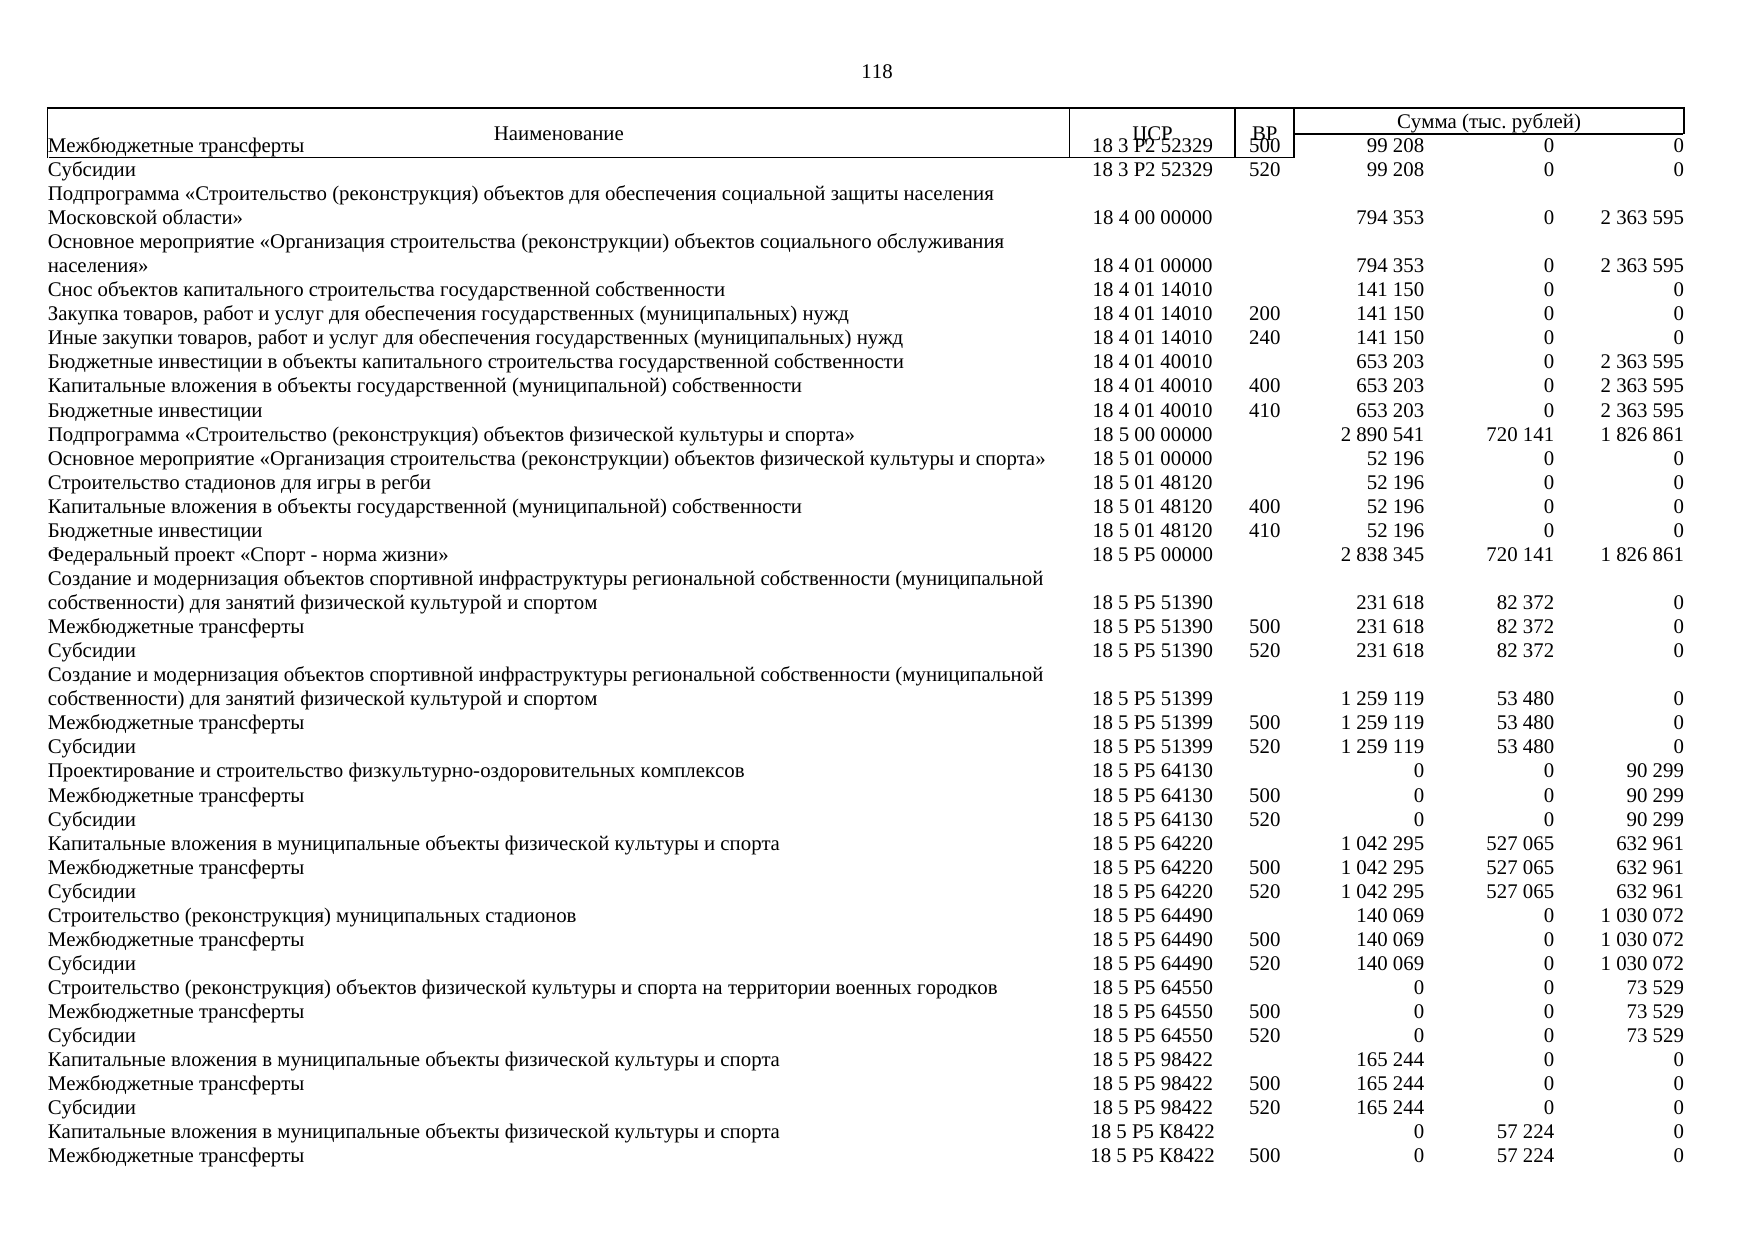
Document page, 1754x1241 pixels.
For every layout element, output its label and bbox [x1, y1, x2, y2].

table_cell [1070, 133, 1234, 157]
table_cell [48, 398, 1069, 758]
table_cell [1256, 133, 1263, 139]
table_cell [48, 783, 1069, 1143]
table_header [1236, 109, 1293, 133]
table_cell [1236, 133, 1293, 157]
table_header [48, 109, 1069, 133]
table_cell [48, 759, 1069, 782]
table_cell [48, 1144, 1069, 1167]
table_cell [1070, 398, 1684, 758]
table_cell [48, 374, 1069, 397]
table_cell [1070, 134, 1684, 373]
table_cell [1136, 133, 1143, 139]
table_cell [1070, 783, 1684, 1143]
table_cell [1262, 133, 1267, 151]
table_header [1295, 109, 1683, 133]
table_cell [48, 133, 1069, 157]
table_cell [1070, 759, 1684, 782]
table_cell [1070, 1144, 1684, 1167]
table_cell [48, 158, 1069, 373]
table_header [1070, 109, 1234, 133]
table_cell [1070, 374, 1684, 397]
